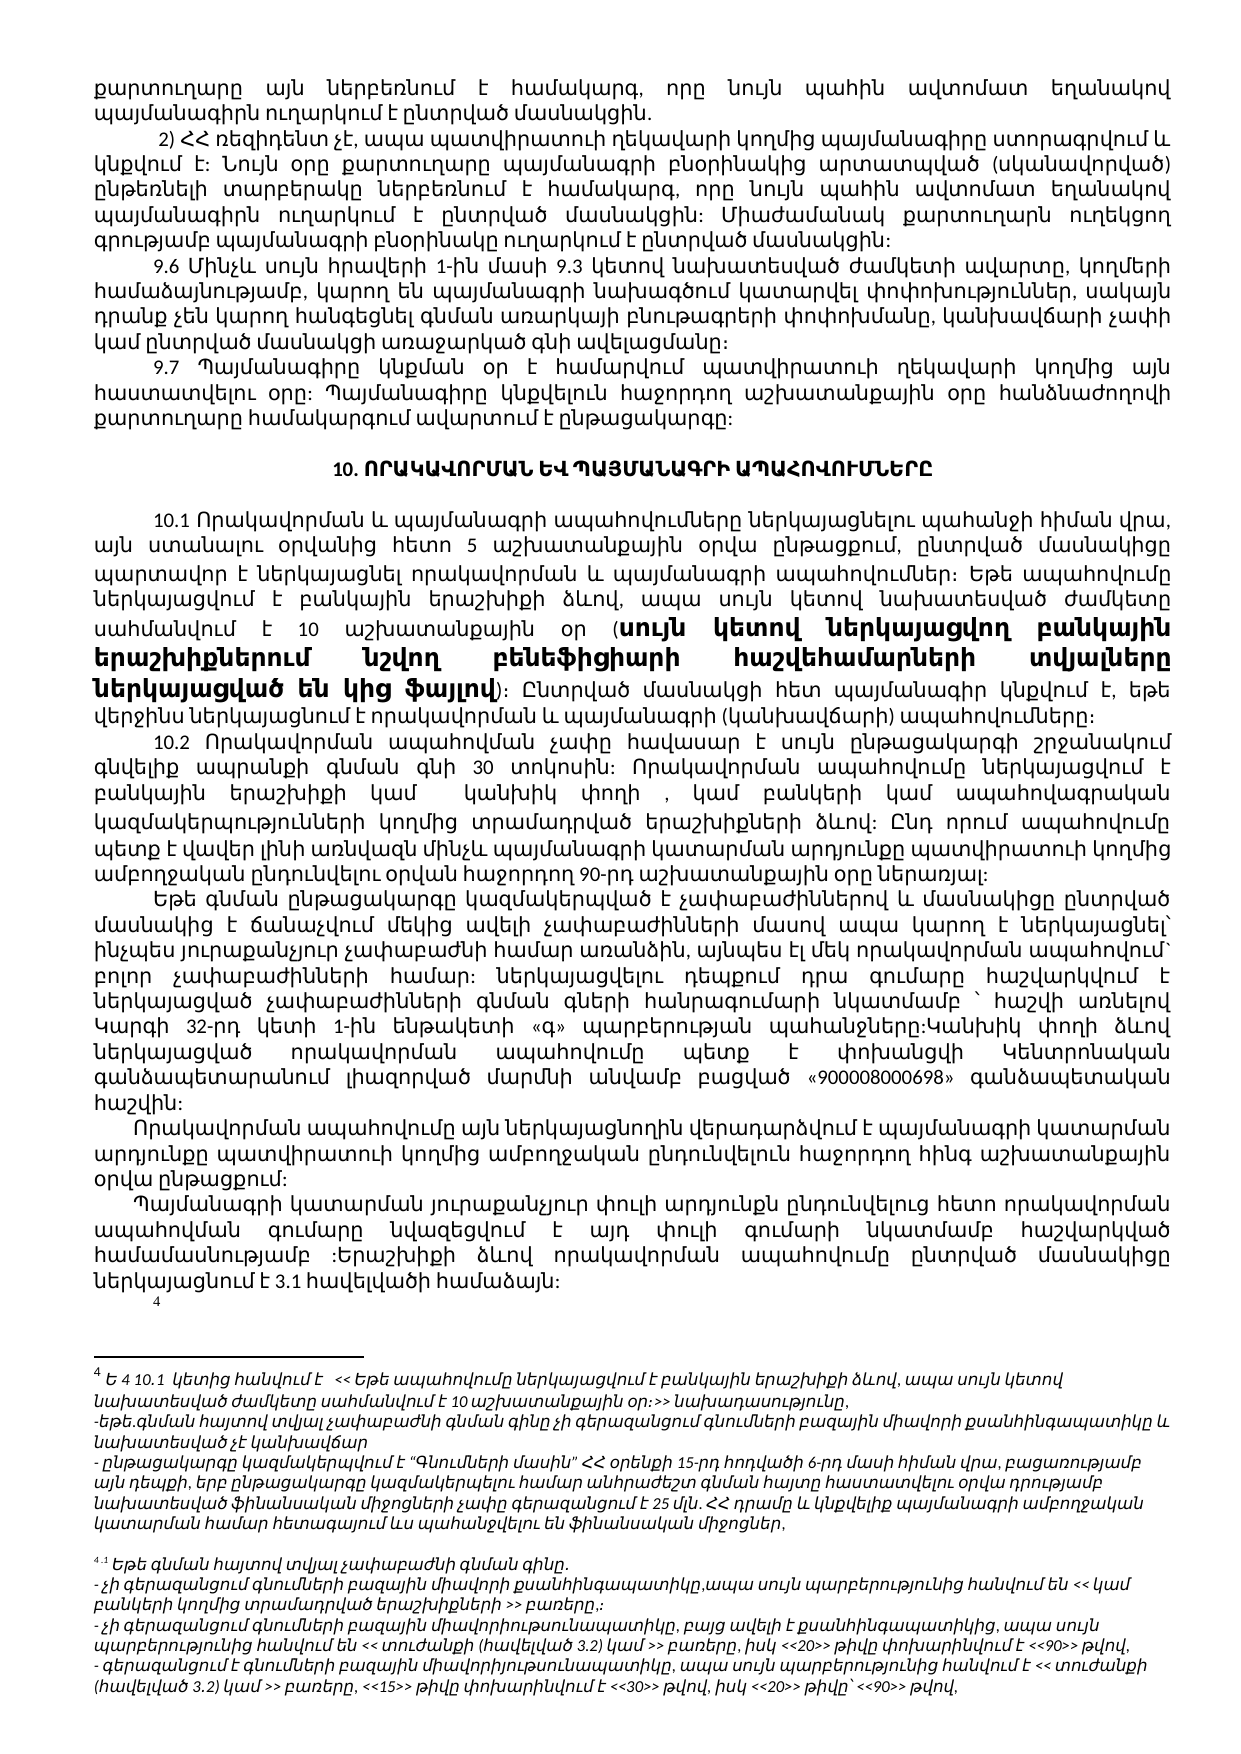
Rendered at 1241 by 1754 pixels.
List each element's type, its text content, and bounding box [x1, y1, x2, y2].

text Պայմանագրի կատարման յուրաքանչյուր փուլի արդյունքն ընդունվելուց հետո որակավորման ապահովման գումարը նվազեցվում է այդ փուլի գումարի նկատմամբ հաշվարկված համամասնությամբ :Երաշխիքի ձևով որակավորման ապահովումը ընտրված մասնակիցը ներկայացնում է 3.1 հավելվածի համաձայն: [94, 1192, 1171, 1293]
text 10.1 Որակավորման և պայմանագրի ապահովումները ներկայացնելու պահանջի հիման վրա, այն ստանալու օրվանից հետո 5 աշխատանքային օրվա ընթացքում, ընտրված մասնակիցը պարտավոր է ներկայացնել որակավորման և պայմանագրի ապահովումներ։ Եթե ապահովումը ներկայացվում է բանկային երաշխիքի ձևով, ապա սույն կետով նախատեսված ժամկետը սահմանվում է 10 աշխատանքային օր (սույն կետով ներկայացվող բանկային երաշխիքներում նշվող բենեֆիցիարի հաշվեհամարների տվյալները ներկայացված են կից ֆայլով)։ Ընտրված մասնակցի հետ պայմանագիր կնքվում է, եթե վերջինս ներկայացնում է որակավորման և պայմանագրի (կանխավճարի) ապահովումները։ [94, 507, 1171, 729]
text 10.2 Որակավորման ապահովման չափը հավասար է սույն ընթացակարգի շրջանակում գնվելիք ապրանքի գնման գնի 30 տոկոսին: Որակավորման ապահովումը ներկայացվում է բանկային երաշխիքի կամ կանխիկ փողի , կամ բանկերի կամ ապահովագրական կազմակերպությունների կողմից տրամադրված երաշխիքների ձևով: Ընդ որում ապահովումը պետք է վավեր լինի առնվազն մինչև պայմանագրի կատարման արդյունքը պատվիրատուի կողմից ամբողջական ընդունվելու օրվան հաջորդող 90-րդ աշխատանքային օրը ներառյալ: [94, 729, 1171, 887]
text Որակավորման ապահովումը այն ներկայացնողին վերադարձվում է պայմանագրի կատարման արդյունքը պատվիրատուի կողմից ամբողջական ընդունվելուն հաջորդող հինգ աշխատանքային օրվա ընթացքում: [94, 1115, 1171, 1192]
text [94, 75, 1171, 126]
text 10. ՈՐԱԿԱՎՈՐՄԱՆ ԵՎ ՊԱՅՄԱՆԱԳՐԻ ԱՊԱՀՈՎՈՒՄՆԵՐԸ [94, 456, 1171, 482]
text 2) ՀՀ ռեզիդենտ չէ, ապա պատվիրատուի ղեկավարի կողմից պայմանագիրը ստորագրվում և կնքվում է: Նույն օրը քարտուղարը պայմանագրի բնօրինակից արտատպված (սկանավորված) ընթեռնելի տարբերակը ներբեռնում է համակարգ, որը նույն պահին ավտոմատ եղանակով պայմանագիրն ուղարկում է ընտրված մասնակցին: Միաժամանակ քարտուղարն ուղեկցող գրությամբ պայմանագրի բնօրինակը ուղարկում է ընտրված մասնակցին: [94, 126, 1171, 253]
text Եթե գնման ընթացակարգը կազմակերպված է չափաբաժիններով և մասնակիցը ընտրված մասնակից է ճանաչվում մեկից ավելի չափաբաժինների մասով ապա կարող է ներկայացնել՝ ինչպես յուրաքանչյուր չափաբաժնի համար առանձին, այնպես էլ մեկ որակավորման ապահովում` բոլոր չափաբաժինների համար: ներկայացվելու դեպքում դրա գումարը հաշվարկվում է ներկայացված չափաբաժինների գնման գների հանրագումարի նկատմամբ ՝ հաշվի առնելով Կարգի 32-րդ կետի 1-ին ենթակետի «գ» պարբերության պահանջները:Կանխիկ փողի ձևով ներկայացված որակավորման ապահովումը պետք է փոխանցվի Կենտրոնական գանձապետարանում լիազորված մարմնի անվամբ բացված «900008000698» գանձապետական հաշվին: [94, 887, 1171, 1115]
text 9.7 Պայմանագիրը կնքման օր է համարվում պատվիրատուի ղեկավարի կողմից այն հաստատվելու օրը: Պայմանագիրը կնքվելուն հաջորդող աշխատանքային օրը հանձնաժողովի քարտուղարը համակարգում ավարտում է ընթացակարգը: [94, 354, 1171, 431]
text 9.6 Մինչև սույն հրավերի 1-ին մասի 9.3 կետով նախատեսված ժամկետի ավարտը, կողմերի համաձայնությամբ, կարող են պայմանագրի նախագծում կատարվել փոփոխություններ, սակայն դրանք չեն կարող հանգեցնել գնման առարկայի բնութագրերի փոփոխմանը, կանխավճարի չափի կամ ընտրված մասնակցի առաջարկած գնի ավելացմանը։ [94, 253, 1171, 354]
